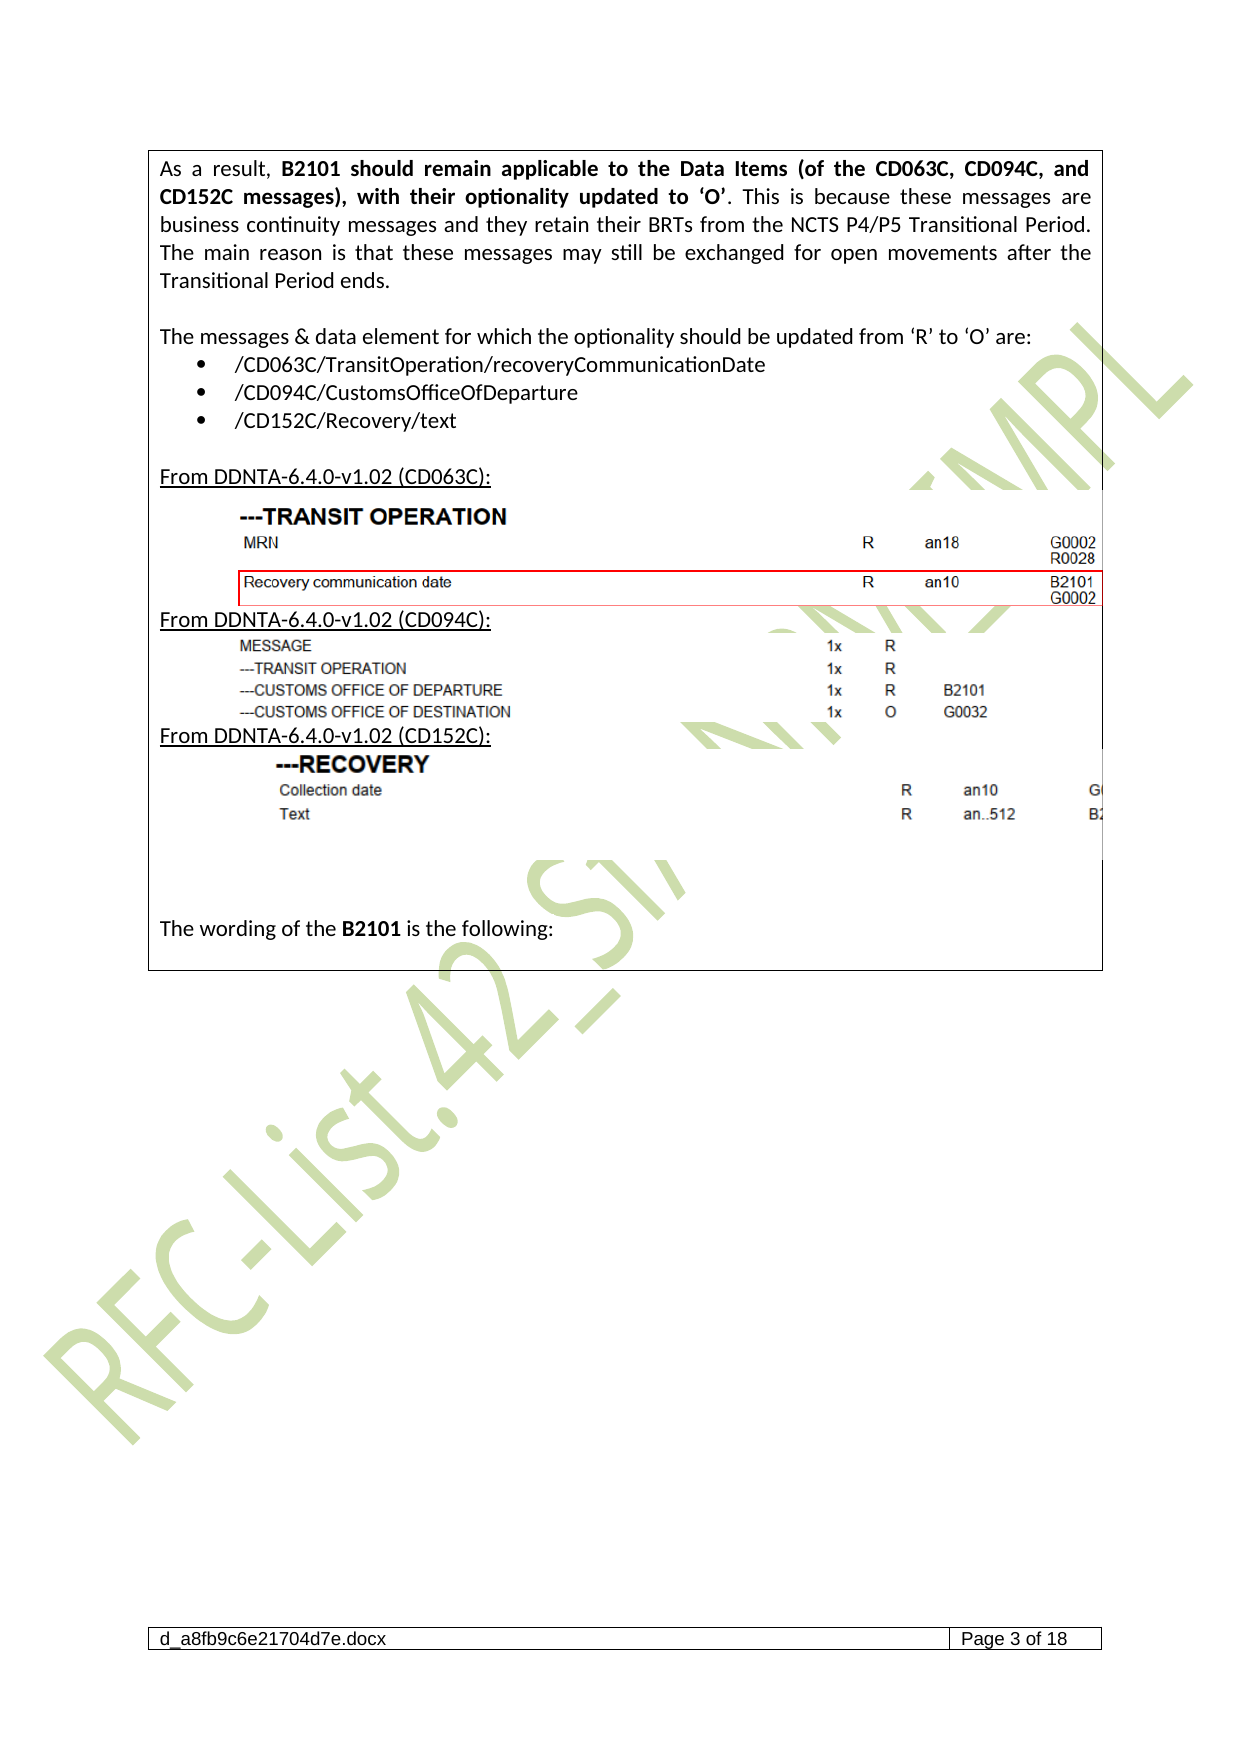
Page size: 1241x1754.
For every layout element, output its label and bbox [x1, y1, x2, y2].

table_header [149, 151, 1102, 970]
picture [234, 633, 1012, 722]
picture [234, 490, 1103, 606]
picture [234, 749, 1103, 860]
